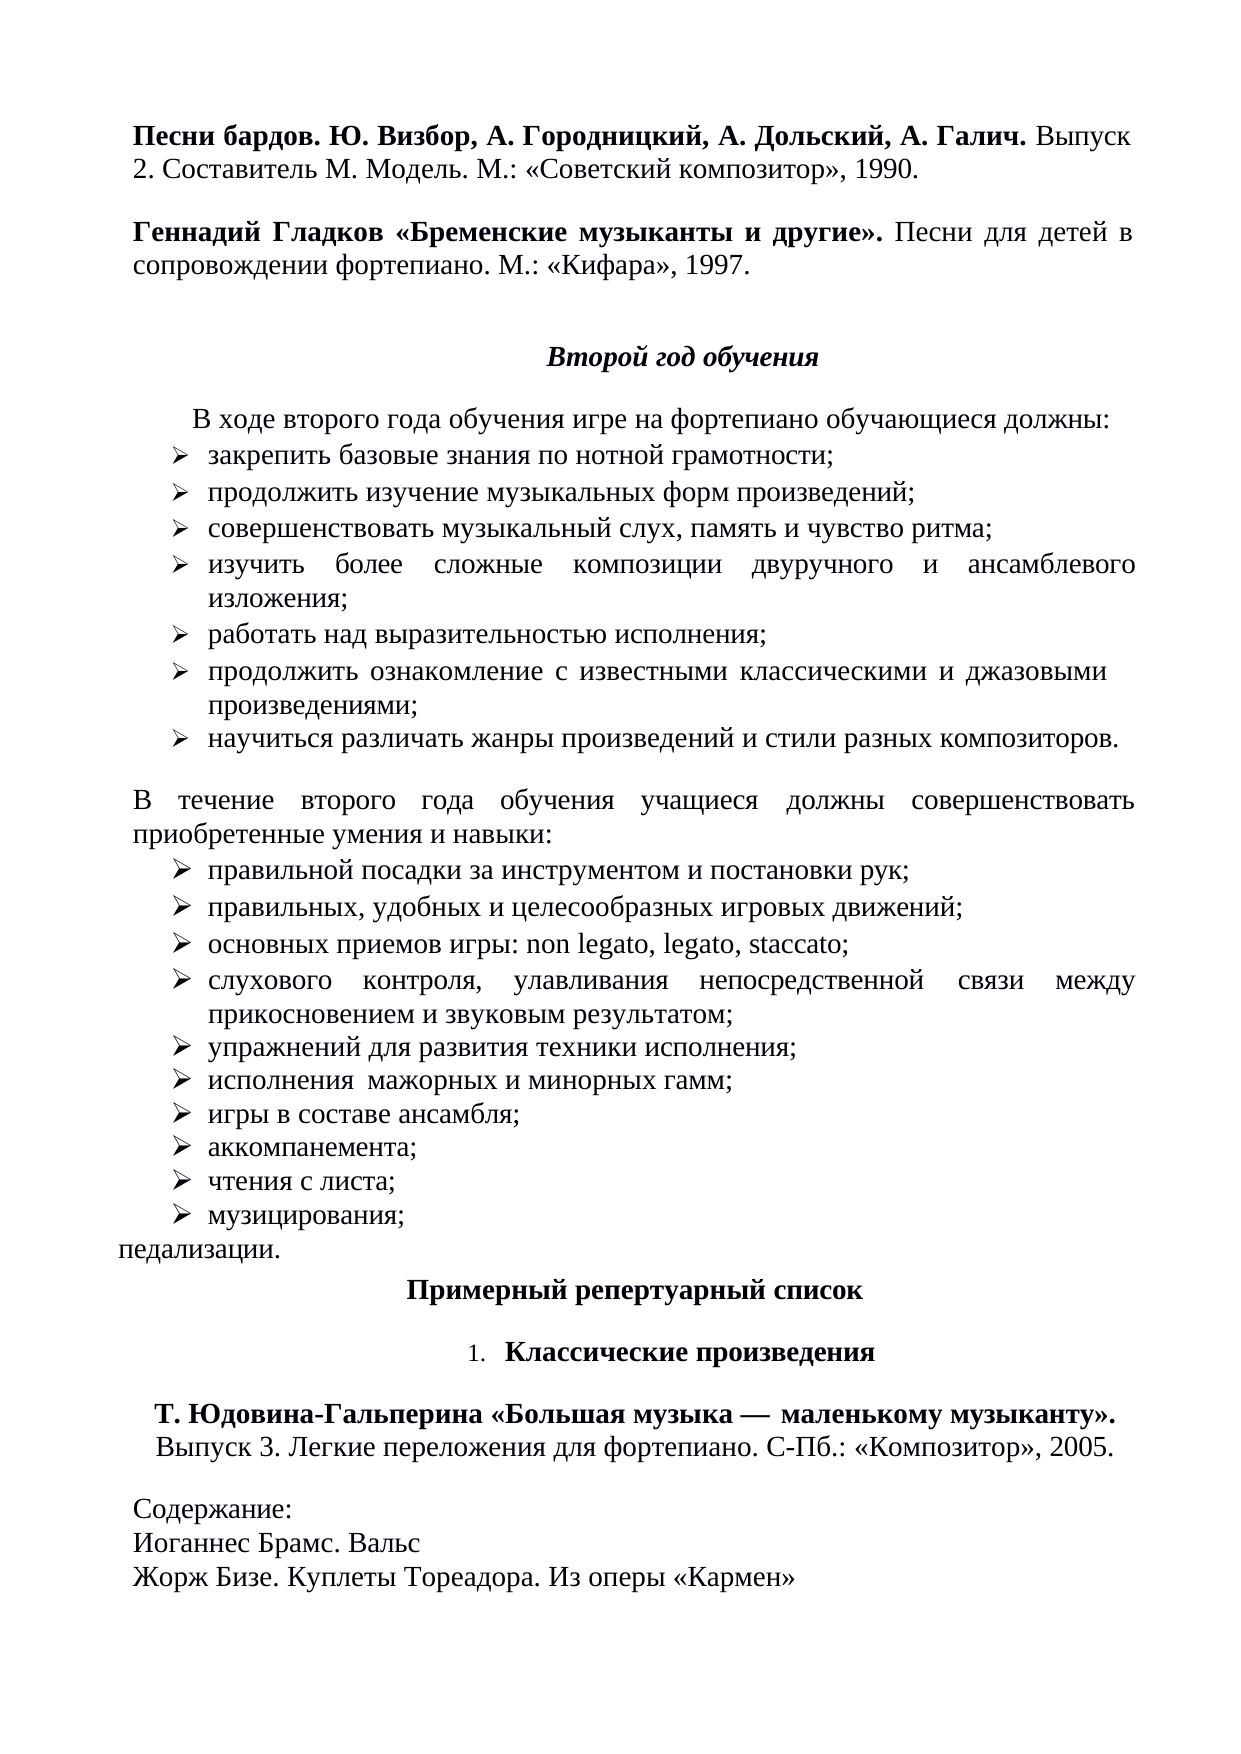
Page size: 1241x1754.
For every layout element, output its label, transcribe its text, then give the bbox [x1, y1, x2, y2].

list Классические произведения [467, 1334, 1152, 1368]
text Т. Юдовина-Гальперина «Большая музыка — маленькому музыканту». [118, 1397, 1152, 1430]
subtitle Песни бардов. Ю. Визбор, А. Городницкий, А. Дольский, А. Галич. Выпуск [133, 118, 1152, 152]
list правильной посадки за инструментом и постановки рук; [170, 852, 1152, 886]
text В течение второго года обучения учащиеся должны совершенствовать приобретенные умения и навыки: [133, 782, 1136, 849]
list продолжить ознакомление с известными классическими и джазовыми произведениями; [170, 653, 1137, 720]
list основных приемов игры: non legato, legato, staccato; [170, 926, 1152, 959]
list продолжить изучение музыкальных форм произведений; [170, 474, 1152, 507]
list работать над выразительностью исполнения; [170, 617, 1152, 650]
list упражнений для развития техники исполнения; [170, 1029, 1152, 1063]
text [133, 1559, 900, 1593]
list чтения с листа; [170, 1163, 1152, 1197]
list Второй год обучения [546, 339, 1152, 373]
text Содержание: [133, 1492, 1152, 1526]
list закрепить базовые знания по нотной грамотности; [170, 437, 1152, 471]
text Примерный репертуарный список [178, 1272, 1092, 1306]
list научиться различать жанры произведений и стили разных композиторов. [170, 720, 1152, 754]
text Иоганнес Брамс. Вальс [133, 1526, 1152, 1559]
text педализации. [118, 1231, 1152, 1264]
text 2. Составитель М. Модель. М.: «Советский композитор», 1990. [133, 152, 1152, 185]
list слухового контроля, улавливания непосредственной связи между прикосновением и звуковым результатом; [170, 962, 1137, 1029]
text В ходе второго года обучения игре на фортепиано обучающиеся должны: [192, 401, 1152, 434]
list аккомпанемента; [170, 1130, 1152, 1163]
list игры в составе ансамбля; [170, 1096, 1152, 1130]
text Геннадий Гладков «Бременские музыканты и другие». Песни для детей в сопровождении фортепиано. М.: «Кифара», 1997. [133, 214, 1152, 281]
list изучить более сложные композиции двуручного и ансамблевого изложения; [170, 547, 1137, 614]
list правильных, удобных и целесообразных игровых движений; [170, 889, 1152, 923]
text Выпуск 3. Легкие переложения для фортепиано. С-Пб.: «Композитор», 2005. [118, 1430, 1151, 1463]
list совершенствовать музыкальный слух, память и чувство ритма; [170, 510, 1152, 544]
list музицирования; [170, 1197, 1152, 1231]
list исполнения мажорных и минорных гамм; [170, 1063, 1152, 1096]
